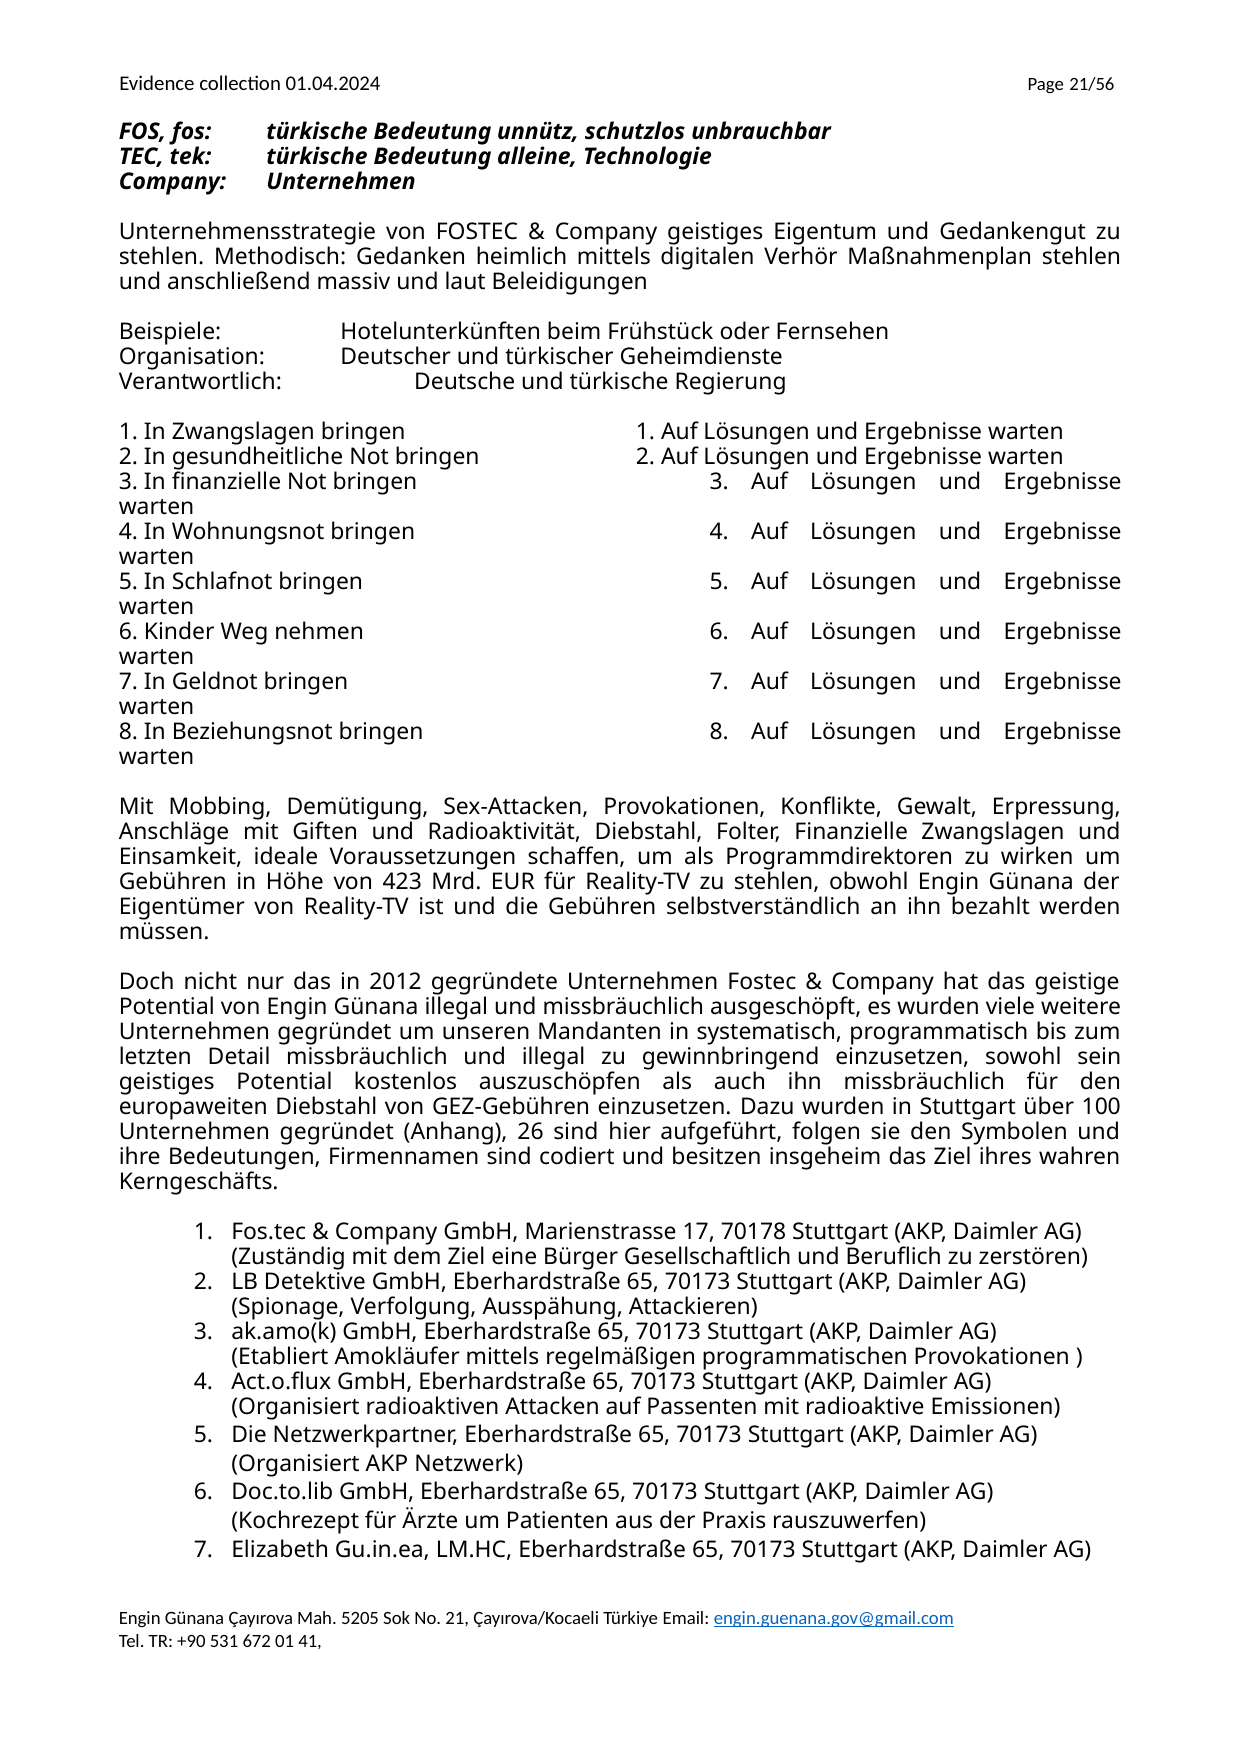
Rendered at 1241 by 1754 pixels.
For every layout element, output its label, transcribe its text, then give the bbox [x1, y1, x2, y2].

text Beispiele: Hotelunterkünften beim Frühstück oder Fernsehen [118, 319, 1122, 344]
list Act.o.flux GmbH, Eberhardstraße 65, 70173 Stuttgart (AKP, Daimler AG) (Organisiert radioaktiven Attacken auf Passenten mit radioaktive Emissionen) [193, 1369, 1122, 1419]
list Doc.to.lib GmbH, Eberhardstraße 65, 70173 Stuttgart (AKP, Daimler AG) (Kochrezept für Ärzte um Patienten aus der Praxis rauszuwerfen) [193, 1477, 1122, 1534]
text FOS, fos: türkische Bedeutung unnütz, schutzlos unbrauchbar [118, 119, 1122, 144]
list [193, 1534, 1122, 1563]
text 7. In Geldnot bringen 7. Auf Lösungen und Ergebnisse warten [118, 669, 1122, 719]
text Doch nicht nur das in 2012 gegründete Unternehmen Fostec & Company hat das geistige Potential von Engin Günana illegal und missbräuchlich ausgeschöpft, es wurden viele weitere Unternehmen gegründet um unseren Mandanten in systematisch, programmatisch bis zum letzten Detail missbräuchlich und illegal zu gewinnbringend einzusetzen, sowohl sein geistiges Potential kostenlos auszuschöpfen als auch ihn missbräuchlich für den europaweiten Diebstahl von GEZ-Gebühren einzusetzen. Dazu wurden in Stuttgart über 100 Unternehmen gegründet (Anhang), 26 sind hier aufgeführt, folgen sie den Symbolen und ihre Bedeutungen, Firmennamen sind codiert und besitzen insgeheim das Ziel ihres wahren Kerngeschäfts. [118, 969, 1122, 1194]
text TEC, tek: türkische Bedeutung alleine, Technologie [118, 144, 1122, 169]
text Company: Unternehmen [118, 169, 1122, 194]
list ak.amo(k) GmbH, Eberhardstraße 65, 70173 Stuttgart (AKP, Daimler AG) (Etabliert Amokläufer mittels regelmäßigen programmatischen Provokationen ) [193, 1319, 1122, 1369]
text 8. In Beziehungsnot bringen 8. Auf Lösungen und Ergebnisse warten [118, 719, 1122, 769]
text 4. In Wohnungsnot bringen 4. Auf Lösungen und Ergebnisse warten [118, 519, 1122, 569]
text Mit Mobbing, Demütigung, Sex-Attacken, Provokationen, Konflikte, Gewalt, Erpressung, Anschläge mit Giften und Radioaktivität, Diebstahl, Folter, Finanzielle Zwangslagen und Einsamkeit, ideale Voraussetzungen schaffen, um als Programmdirektoren zu wirken um Gebühren in Höhe von 423 Mrd. EUR für Reality-TV zu stehlen, obwohl Engin Günana der Eigentümer von Reality-TV ist und die Gebühren selbstverständlich an ihn bezahlt werden müssen. [118, 794, 1122, 944]
text 2. In gesundheitliche Not bringen 2. Auf Lösungen und Ergebnisse warten [118, 444, 1122, 469]
text Organisation: Deutscher und türkischer Geheimdienste [118, 344, 1122, 369]
text 3. In finanzielle Not bringen 3. Auf Lösungen und Ergebnisse warten [118, 469, 1122, 519]
text 1. In Zwangslagen bringen 1. Auf Lösungen und Ergebnisse warten [118, 419, 1122, 444]
text 6. Kinder Weg nehmen 6. Auf Lösungen und Ergebnisse warten [118, 619, 1122, 669]
text 5. In Schlafnot bringen 5. Auf Lösungen und Ergebnisse warten [118, 569, 1122, 619]
list LB Detektive GmbH, Eberhardstraße 65, 70173 Stuttgart (AKP, Daimler AG) (Spionage, Verfolgung, Ausspähung, Attackieren) [193, 1269, 1122, 1319]
list Die Netzwerkpartner, Eberhardstraße 65, 70173 Stuttgart (AKP, Daimler AG) (Organisiert AKP Netzwerk) [193, 1419, 1122, 1477]
text Verantwortlich: Deutsche und türkische Regierung [118, 369, 1122, 394]
text Unternehmensstrategie von FOSTEC & Company geistiges Eigentum und Gedankengut zu stehlen. Methodisch: Gedanken heimlich mittels digitalen Verhör Maßnahmenplan stehlen und anschließend massiv und laut Beleidigungen [118, 219, 1122, 294]
list Fos.tec & Company GmbH, Marienstrasse 17, 70178 Stuttgart (AKP, Daimler AG) (Zuständig mit dem Ziel eine Bürger Gesellschaftlich und Beruflich zu zerstören) [193, 1219, 1122, 1269]
